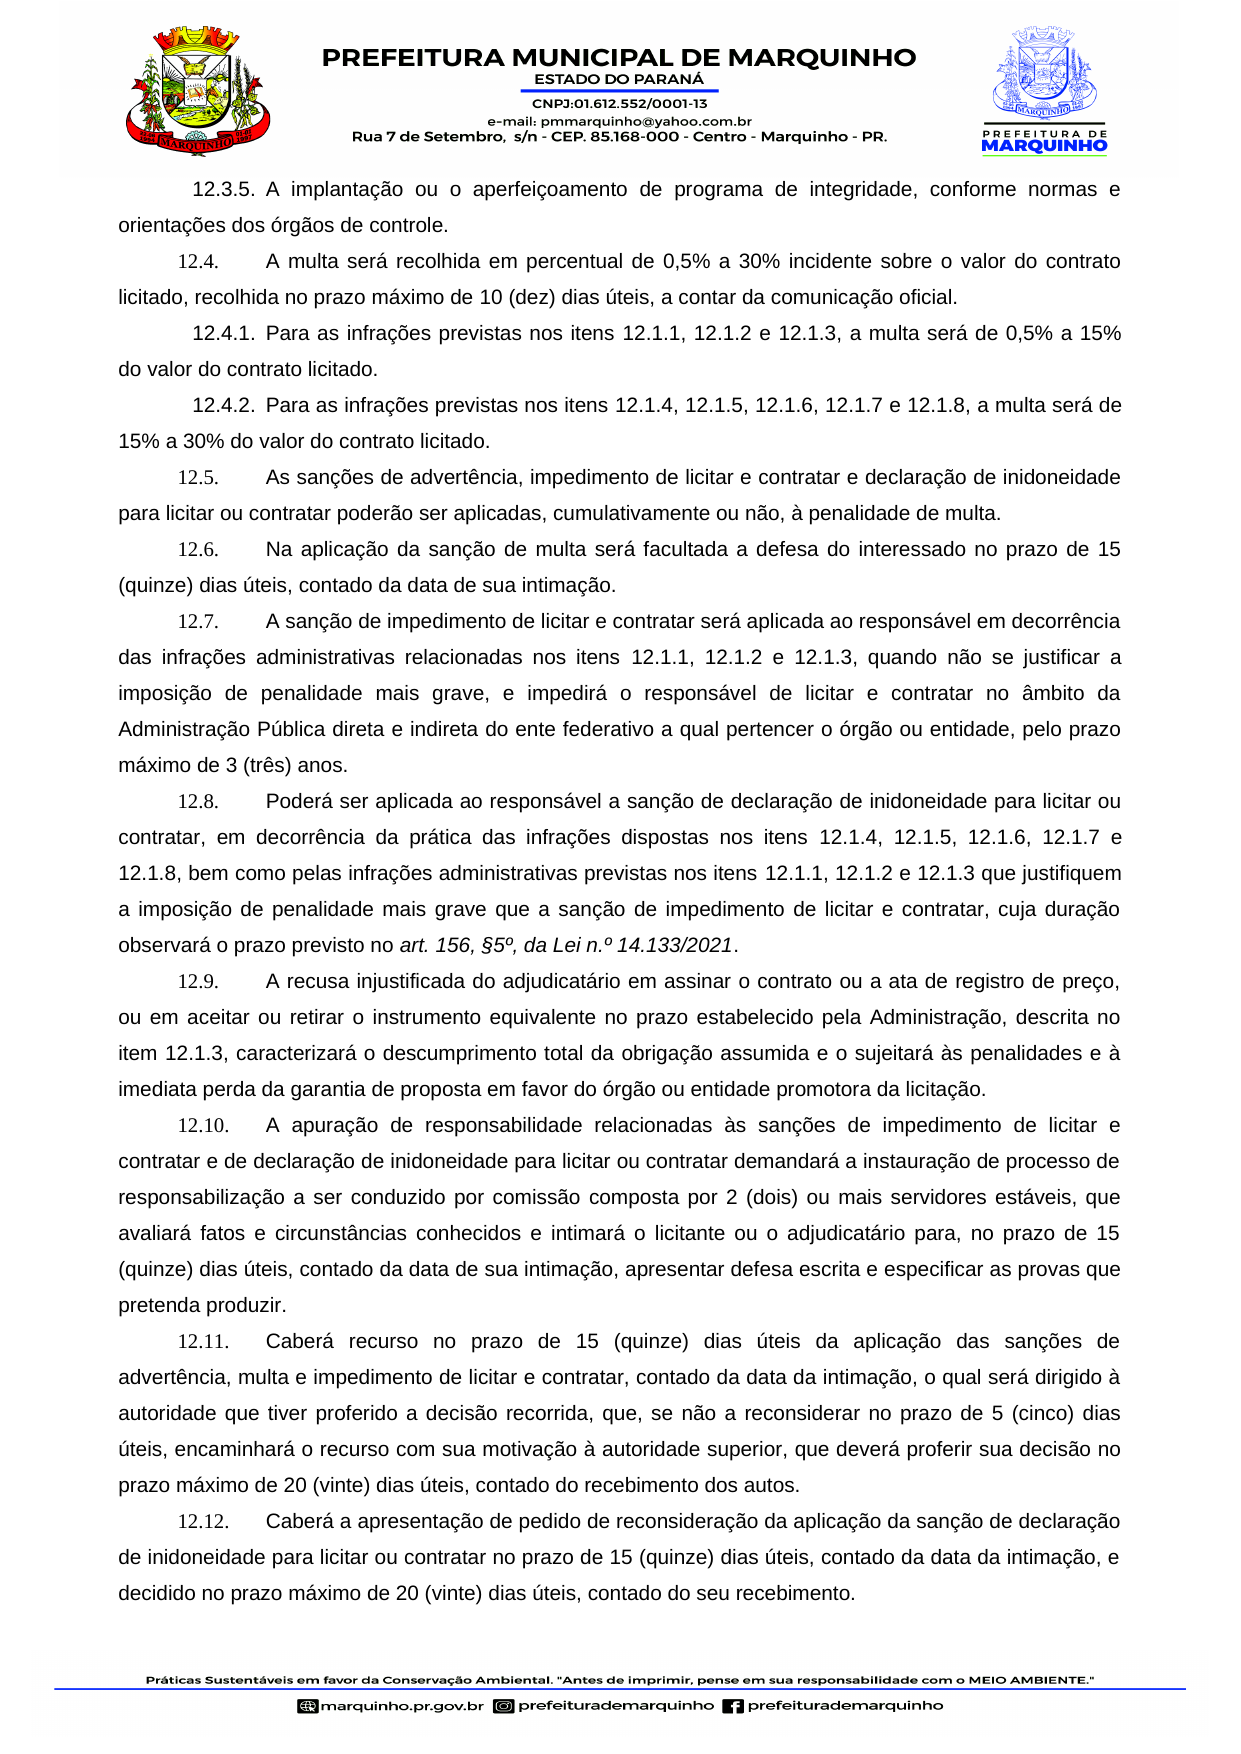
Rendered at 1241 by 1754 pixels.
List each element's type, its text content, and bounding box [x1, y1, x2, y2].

text A recusa injustificada do adjudicatário em assinar o contrato ou a ata de registro de preço, ou em aceitar ou retirar o instrumento equivalente no prazo estabelecido pela Administração, descrita no item 10.1.3, caracterizará o descumprimento total da obrigação assumida e o sujeitará às penalidades e à imediata perda da garantia de proposta em favor do órgão ou entidade promotora da licitação. [118, 969, 1122, 1101]
text A implantação ou o aperfeiçoamento de programa de integridade, conforme normas e orientações dos órgãos de controle. [118, 177, 1122, 237]
text A apuração de responsabilidade relacionadas às sanções de impedimento de licitar e contratar e de declaração de inidoneidade para licitar ou contratar demandará a instauração de processo de responsabilização a ser conduzido por comissão composta por 2 (dois) ou mais servidores estáveis, que avaliará fatos e circunstâncias conhecidos e intimará o licitante ou o adjudicatário para, no prazo de 15 (quinze) dias úteis, contado da data de sua intimação, apresentar defesa escrita e especificar as provas que pretenda produzir. [118, 1113, 1122, 1317]
text Caberá recurso no prazo de 15 (quinze) dias úteis da aplicação das sanções de advertência, multa e impedimento de licitar e contratar, contado da data da intimação, o qual será dirigido à autoridade que tiver proferido a decisão recorrida, que, se não a reconsiderar no prazo de 5 (cinco) dias úteis, encaminhará o recurso com sua motivação à autoridade superior, que deverá proferir sua decisão no prazo máximo de 20 (vinte) dias úteis, contado do recebimento dos autos. [118, 1329, 1122, 1497]
text A sanção de impedimento de licitar e contratar será aplicada ao responsável em decorrência das infrações administrativas relacionadas nos itens 12.1.1, 12.1.2 e 12.1.3, quando não se justificar a imposição de penalidade mais grave, e impedirá o responsável de licitar e contratar no âmbito da Administração Pública direta e indireta do ente federativo a qual pertencer o órgão ou entidade, pelo prazo máximo de 3 (três) anos. [118, 609, 1122, 777]
text A multa será recolhida em percentual de 0,5% a 30% incidente sobre o valor do contrato licitado, recolhida no prazo máximo de 10 (dez) dias úteis, a contar da comunicação oficial. [118, 249, 1122, 309]
text As sanções de advertência, impedimento de licitar e contratar e declaração de inidoneidade para licitar ou contratar poderão ser aplicadas, cumulativamente ou não, à penalidade de multa. [118, 465, 1122, 525]
text Caberá a apresentação de pedido de reconsideração da aplicação da sanção de declaração de inidoneidade para licitar ou contratar no prazo de 15 (quinze) dias úteis, contado da data da intimação, e decidido no prazo máximo de 20 (vinte) dias úteis, contado do seu recebimento. [118, 1508, 1122, 1604]
text Para as infrações previstas nos itens 12.1.1, 12.1.2 e 12.1.3, a multa será de 0,5% a 15% do valor do contrato licitado. [118, 321, 1122, 381]
text Para as infrações previstas nos itens 12.1.4, 12.1.5, 12.1.6, 12.1.7 e 12.1.8, a multa será de 15% a 30% do valor do contrato licitado. [118, 393, 1122, 453]
text Na aplicação da sanção de multa será facultada a defesa do interessado no prazo de 15 (quinze) dias úteis, contado da data de sua intimação. [118, 537, 1122, 597]
text Poderá ser aplicada ao responsável a sanção de declaração de inidoneidade para licitar ou contratar, em decorrência da prática das infrações dispostas nos itens 12.1.4, 12.1.5, 12.1.6, 12.1.7 e 12.1.8, bem como pelas infrações administrativas previstas nos itens 12.1.1, 12.1.2 e 12.1.3 que justifiquem a imposição de penalidade mais grave que a sanção de impedimento de licitar e contratar, cuja duração observará o prazo previsto no art. 156, §5º, da Lei n.º 14.133/2021. [118, 789, 1122, 957]
picture [30, 1650, 1210, 1737]
picture [59, 1, 1179, 178]
